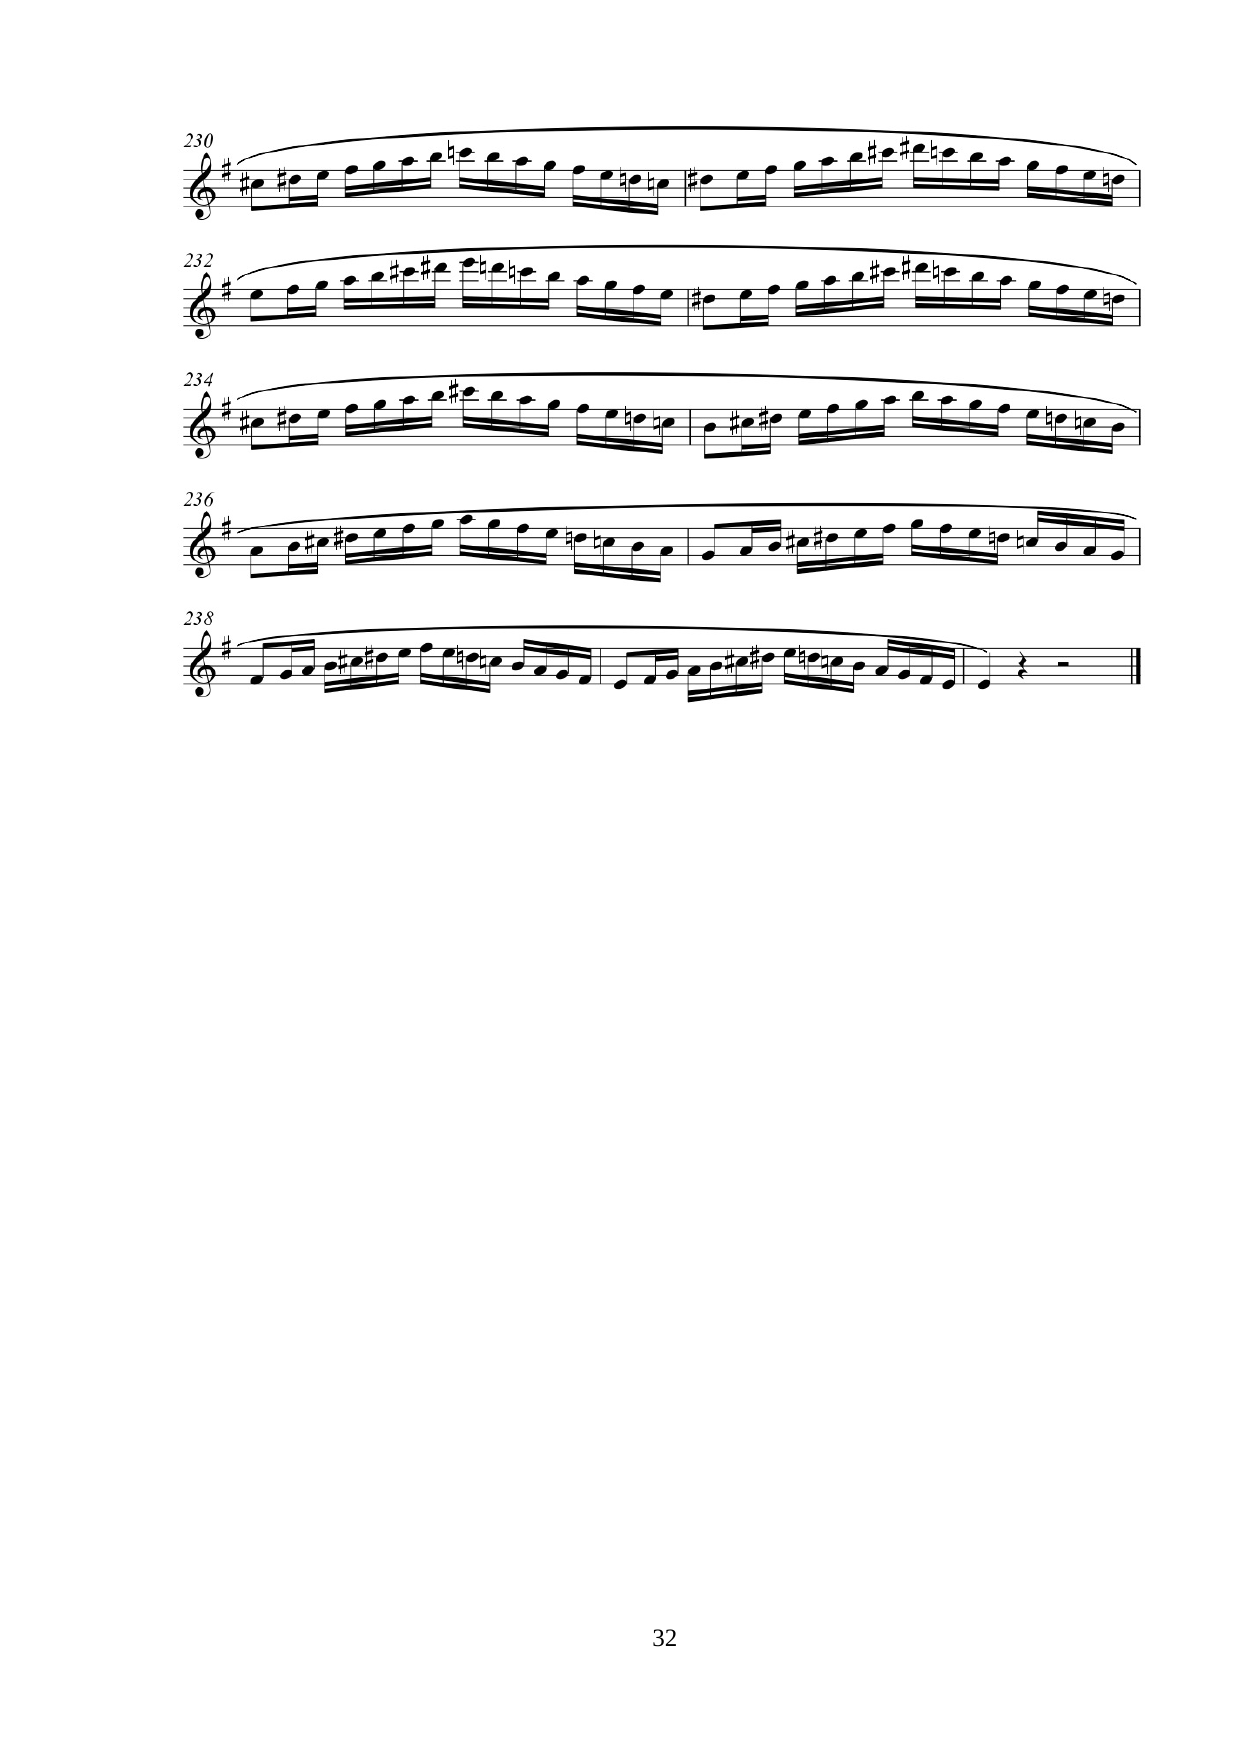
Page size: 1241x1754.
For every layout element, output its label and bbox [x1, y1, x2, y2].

picture [177, 118, 1151, 724]
